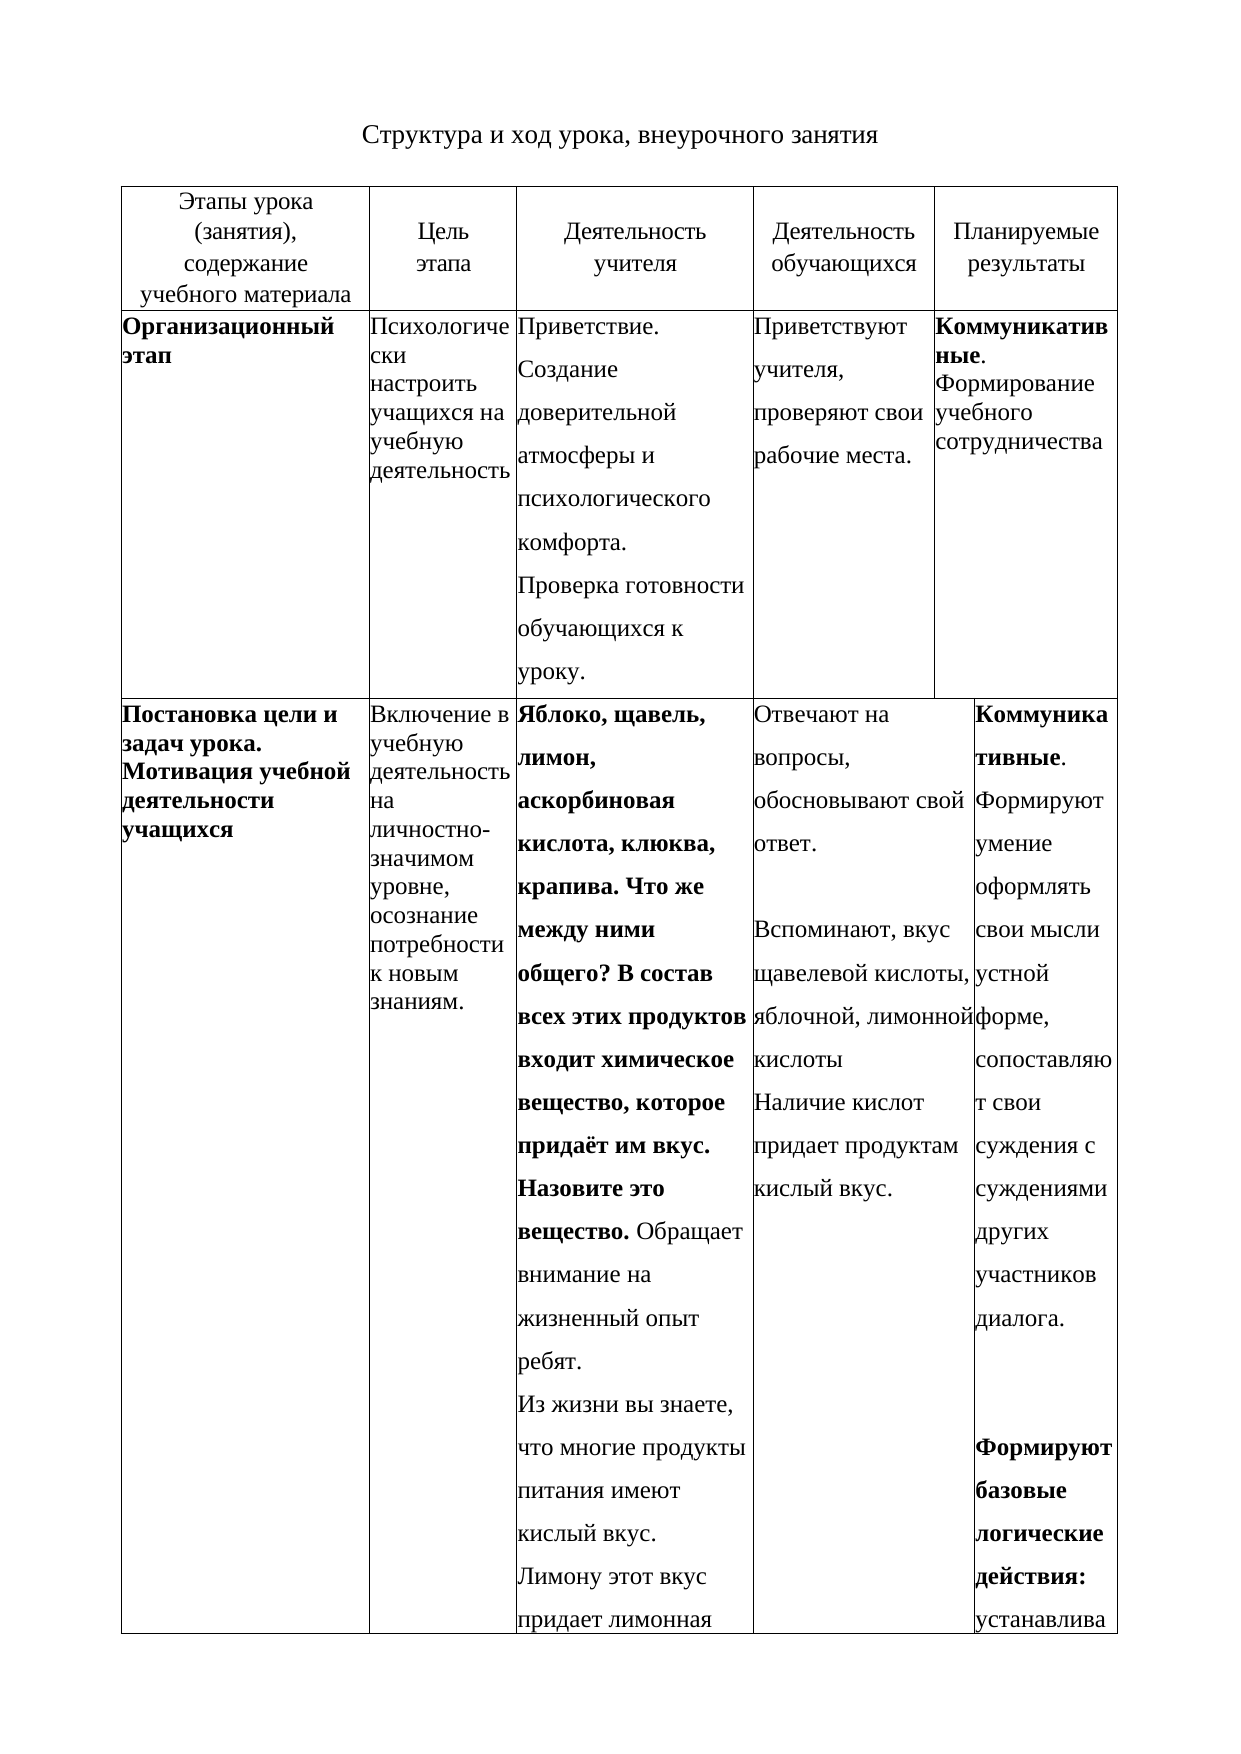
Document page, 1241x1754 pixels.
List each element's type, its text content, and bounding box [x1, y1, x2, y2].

table_cell (занятия), [122, 217, 369, 247]
table_cell Планируемые [935, 217, 1117, 247]
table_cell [122, 699, 369, 1633]
table_cell Деятельность [754, 217, 934, 247]
table_cell учебного материала [122, 279, 369, 310]
table_cell Организационный этап [122, 311, 369, 698]
table_cell Приветствие. Создание доверительной атмосферы и психологического комфорта. Проверка готовности обучающихся к уроку. [517, 311, 753, 698]
table_cell Цель [370, 217, 516, 247]
table_cell [935, 279, 1117, 310]
table_header [517, 187, 753, 217]
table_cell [370, 699, 516, 1633]
table_cell Приветствуют учителя, проверяют свои рабочие места. [754, 311, 934, 698]
table_cell [517, 279, 753, 310]
table_cell этапа [370, 248, 516, 279]
table_cell [754, 279, 934, 310]
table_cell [975, 699, 1117, 1633]
table_cell результаты [935, 248, 1117, 279]
table_cell учителя [517, 248, 753, 279]
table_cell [517, 699, 753, 1633]
table_cell Коммуникативные. Формирование учебного сотрудничества [935, 311, 1117, 698]
table_cell [370, 279, 516, 310]
table_cell содержание [122, 248, 369, 279]
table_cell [754, 699, 974, 1633]
text Структура и ход урока, внеурочного занятия [191, 118, 1048, 149]
table_header Этапы урока [122, 187, 369, 217]
table_cell обучающихся [754, 248, 934, 279]
table_header [935, 187, 1117, 217]
table_header [754, 187, 934, 217]
table_cell Деятельность [517, 217, 753, 247]
table_header [370, 187, 516, 217]
table_cell Психологически настроить учащихся на учебную деятельность [370, 311, 516, 698]
